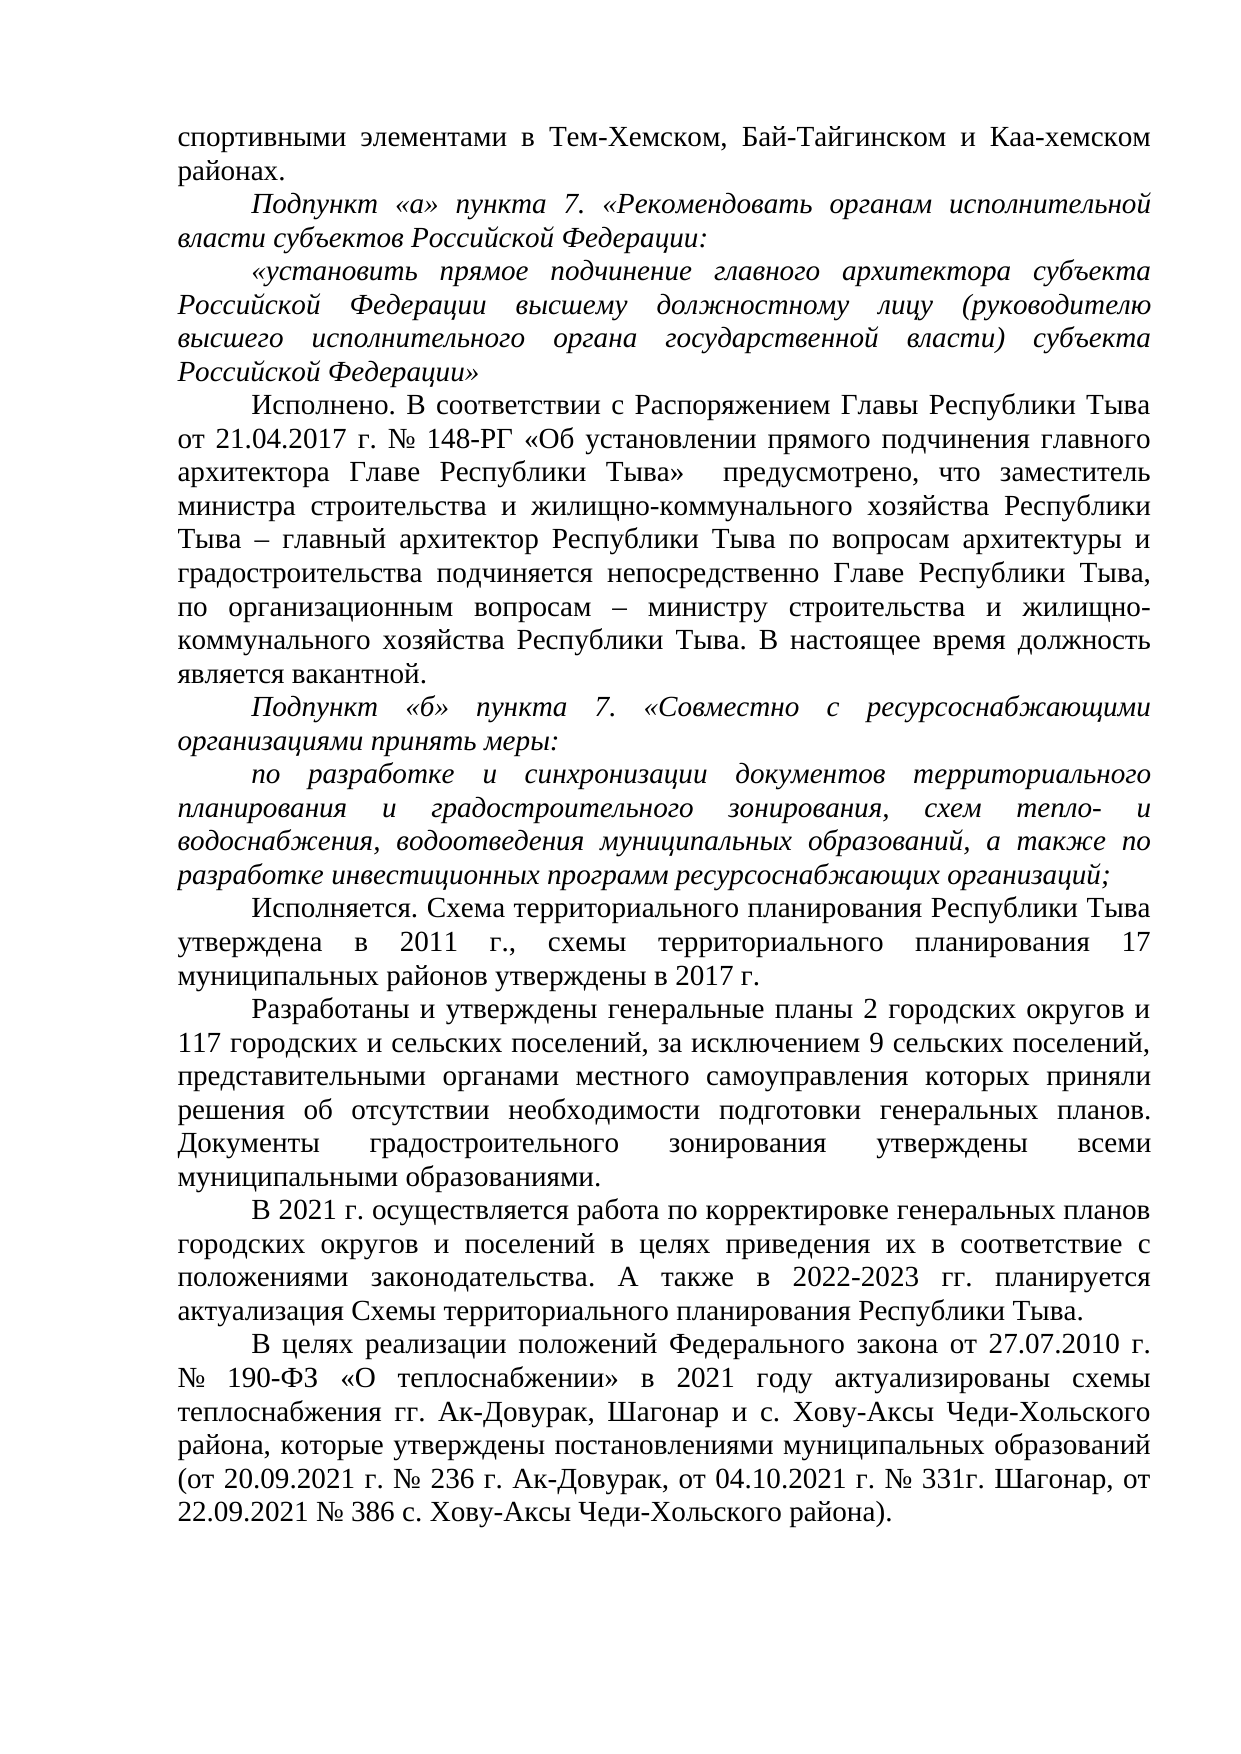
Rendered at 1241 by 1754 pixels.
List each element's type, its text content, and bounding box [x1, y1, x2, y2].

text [177, 119, 1164, 186]
text В 2021 г. осуществляется работа по корректировке генеральных планов городских округов и поселений в целях приведения их в соответствие с положениями законодательства. А также в 2022-2023 гг. планируется актуализация Схемы территориального планирования Республики Тыва. [177, 1192, 1152, 1326]
text В целях реализации положений Федерального закона от 27.07.2010 г. № 190-ФЗ «О теплоснабжении» в 2021 году актуализированы схемы теплоснабжения гг. Ак-Довурак, Шагонар и с. Хову-Аксы Чеди-Хольского района, которые утверждены постановлениями муниципальных образований (от 20.09.2021 г. № 236 г. Ак-Довурак, от 04.10.2021 г. № 331г. Шагонар, от 22.09.2021 № 386 с. Хову-Аксы Чеди-Хольского района). [177, 1326, 1164, 1592]
text Исполняется. Схема территориального планирования Республики Тыва утверждена в 2011 г., схемы территориального планирования 17 муниципальных районов утверждены в 2017 г. [177, 891, 1152, 991]
text «установить прямое подчинение главного архитектора субъекта Российской Федерации высшему должностному лицу (руководителю высшего исполнительного органа государственной власти) субъекта Российской Федерации» [177, 253, 1152, 387]
text Исполнено. В соответствии с Распоряжением Главы Республики Тыва от 21.04.2017 г. № 148-РГ «Об установлении прямого подчинения главного архитектора Главе Республики Тыва» предусмотрено, что заместитель министра строительства и жилищно-коммунального хозяйства Республики Тыва – главный архитектор Республики Тыва по вопросам архитектуры и градостроительства подчиняется непосредственно Главе Республики Тыва, по организационным вопросам – министру строительства и жилищно-коммунального хозяйства Республики Тыва. В настоящее время должность является вакантной. [177, 387, 1152, 689]
text Разработаны и утверждены генеральные планы 2 городских округов и 117 городских и сельских поселений, за исключением 9 сельских поселений, представительными органами местного самоуправления которых приняли решения об отсутствии необходимости подготовки генеральных планов. Документы градостроительного зонирования утверждены всеми муниципальными образованиями. [177, 991, 1152, 1192]
text Подпункт «а» пункта 7. «Рекомендовать органам исполнительной власти субъектов Российской Федерации: [177, 186, 1152, 253]
text по разработке и синхронизации документов территориального планирования и градостроительного зонирования, схем тепло- и водоснабжения, водоотведения муниципальных образований, а также по разработке инвестиционных программ ресурсоснабжающих организаций; [177, 756, 1152, 891]
text Подпункт «б» пункта 7. «Совместно с ресурсоснабжающими организациями принять меры: [177, 689, 1152, 756]
